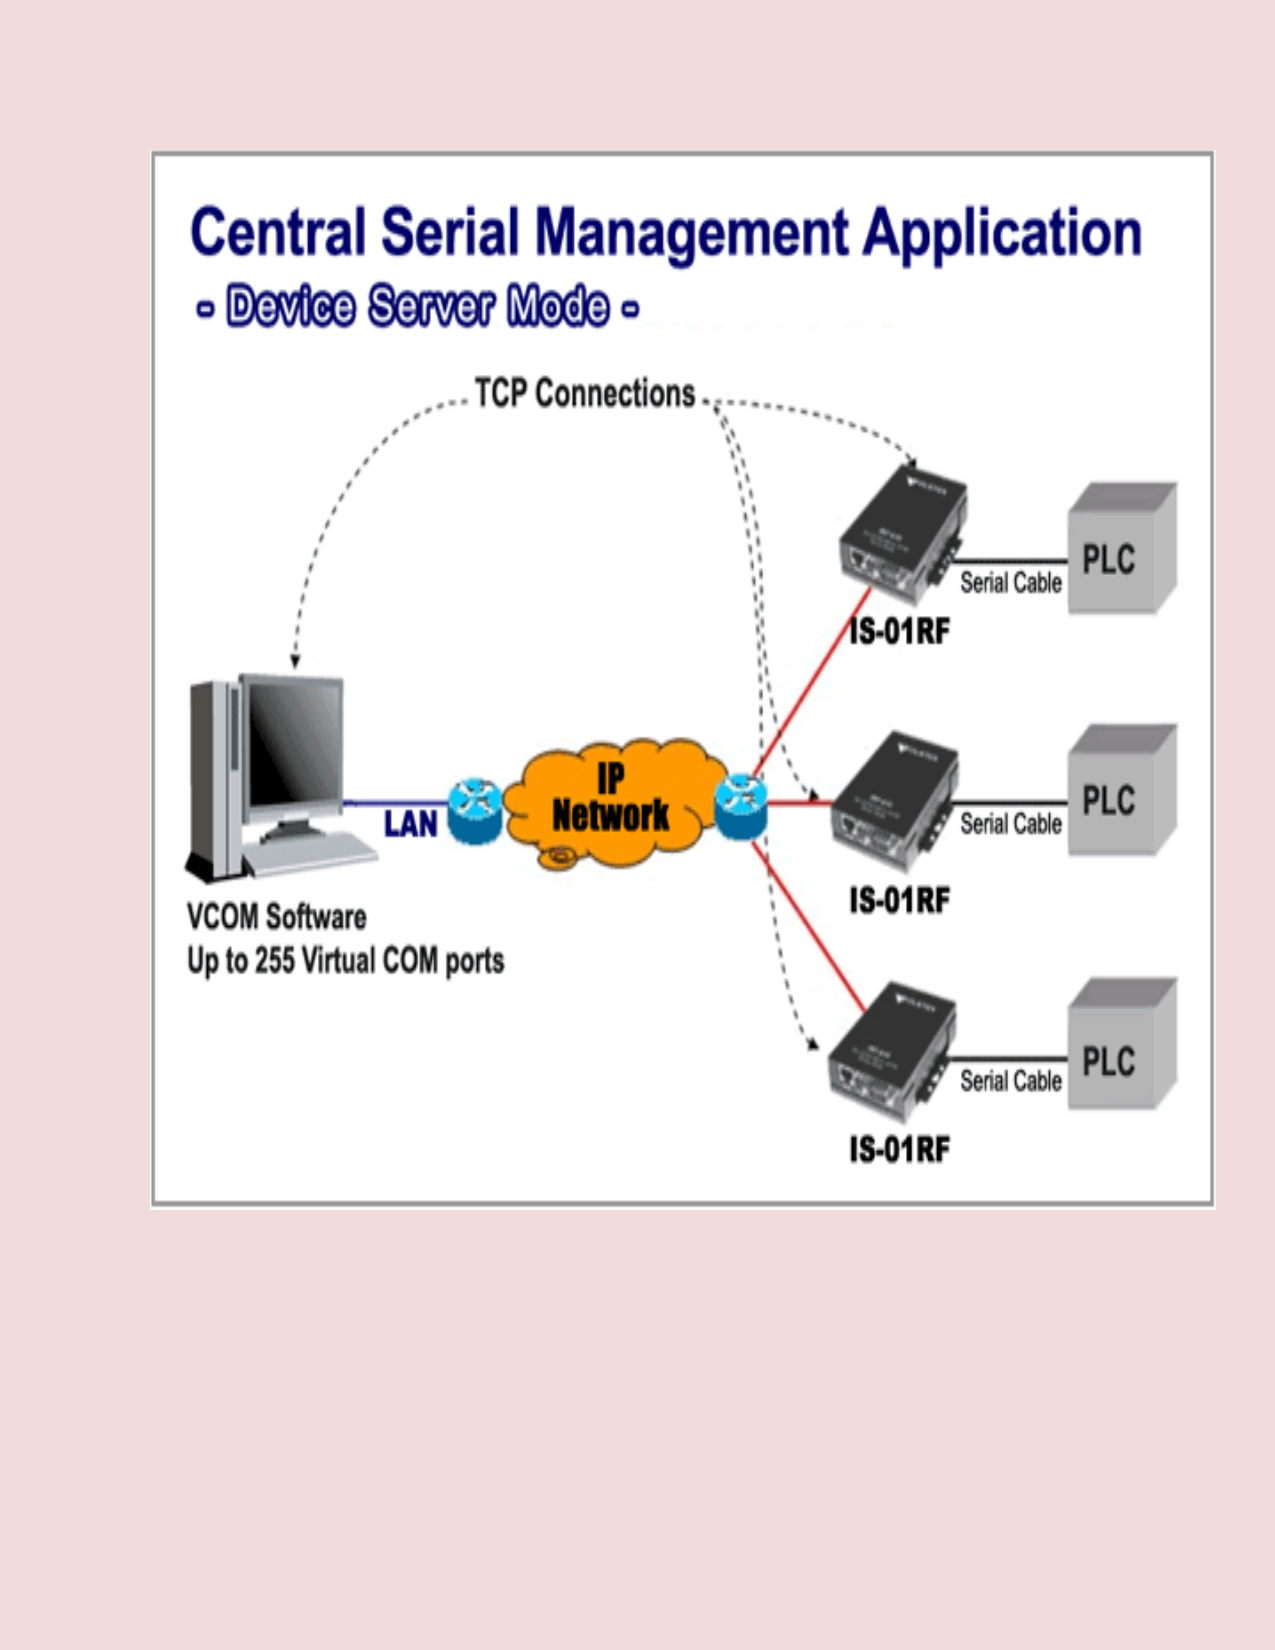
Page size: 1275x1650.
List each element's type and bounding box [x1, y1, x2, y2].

picture [150, 150, 1216, 1210]
